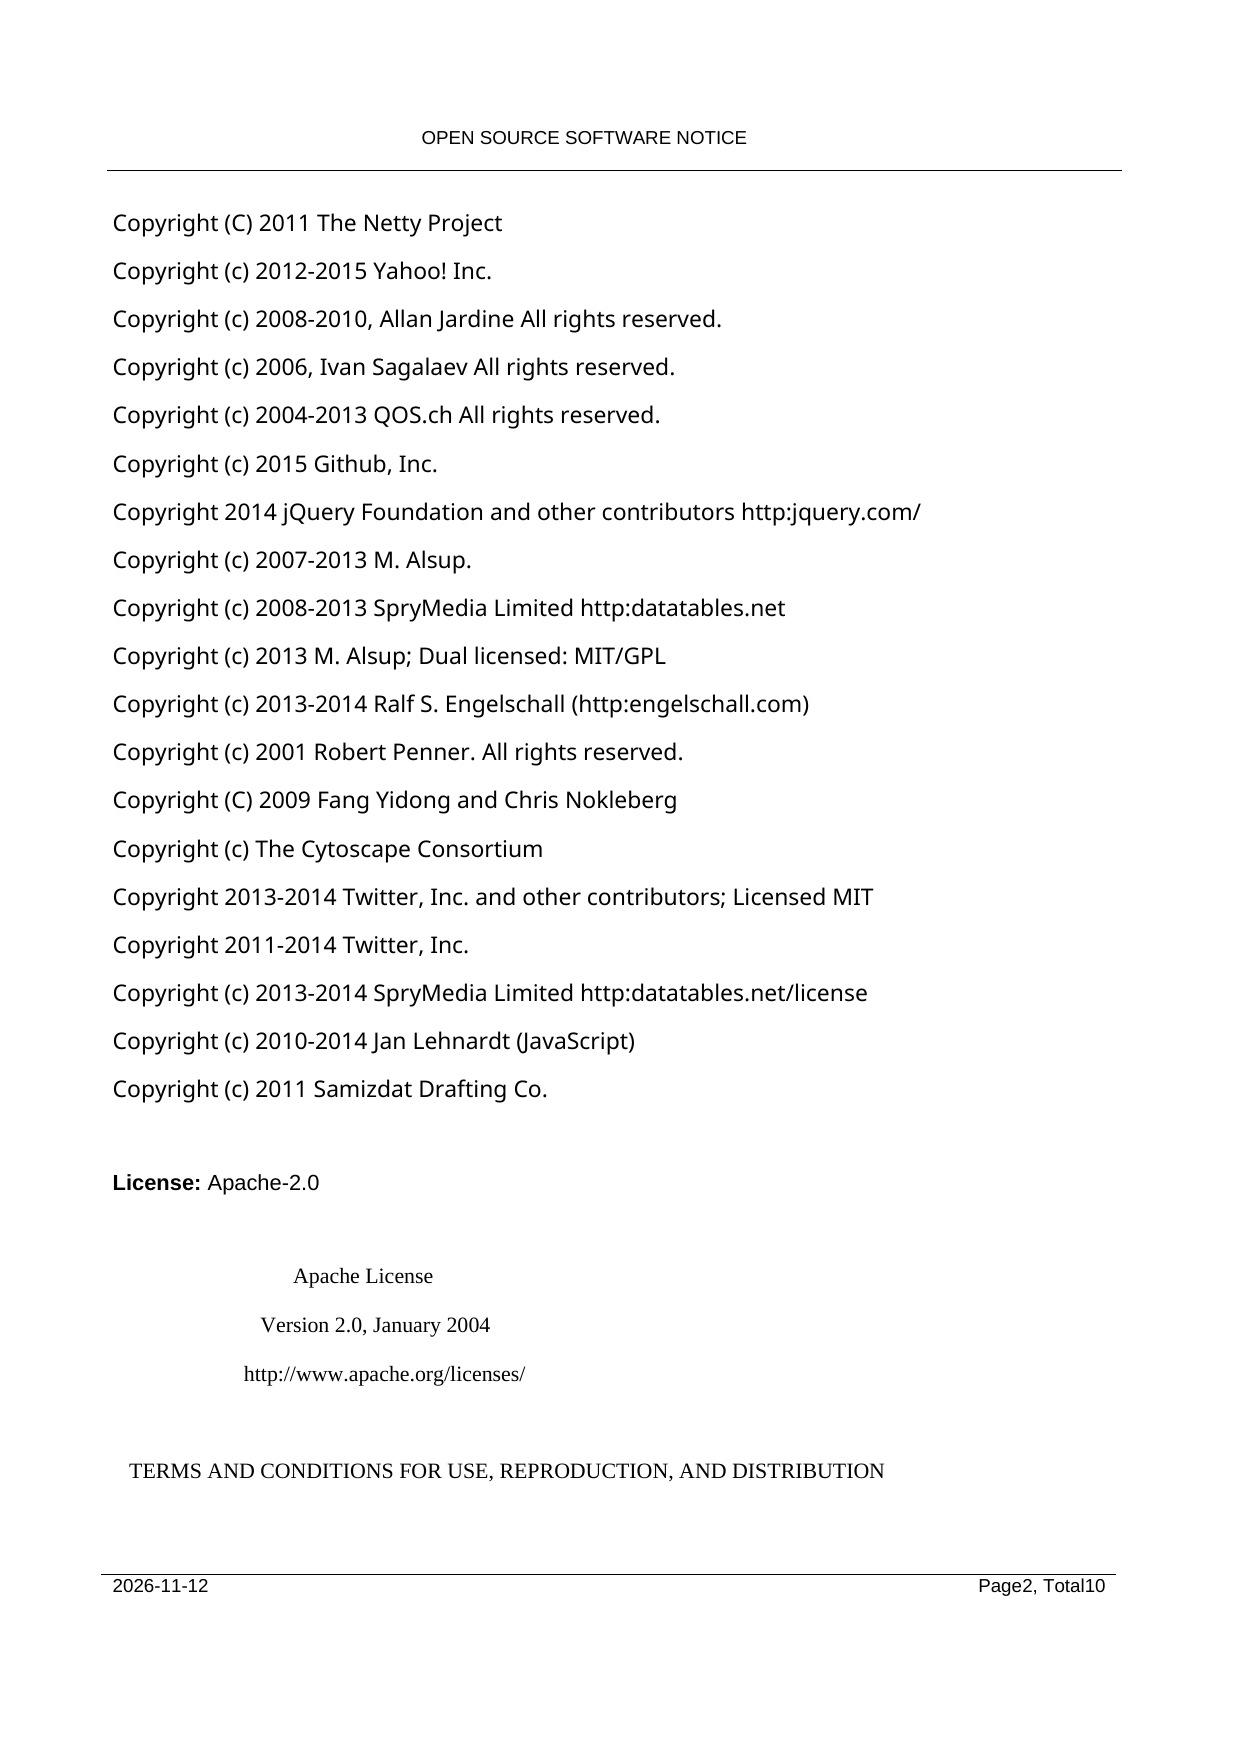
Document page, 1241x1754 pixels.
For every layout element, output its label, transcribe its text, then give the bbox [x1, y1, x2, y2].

text Copyright (c) 2004-2013 QOS.ch All rights reserved. [112, 399, 1128, 431]
text License: Apache-2.0 [112, 1166, 1128, 1198]
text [112, 1211, 1128, 1487]
text Copyright 2014 jQuery Foundation and other contributors http:jquery.com/ [112, 495, 1128, 528]
text Copyright 2011-2014 Twitter, Inc. [112, 928, 1128, 961]
text Copyright (c) 2001 Robert Penner. All rights reserved. [112, 736, 1128, 768]
text Copyright (c) 2013-2014 SpryMedia Limited http:datatables.net/license [112, 976, 1128, 1009]
text Copyright (c) 2013 M. Alsup; Dual licensed: MIT/GPL [112, 639, 1128, 672]
text Copyright (c) 2007-2013 M. Alsup. [112, 543, 1128, 576]
text Copyright (c) The Cytoscape Consortium [112, 832, 1128, 864]
text Copyright (c) 2006, Ivan Sagalaev All rights reserved. [112, 351, 1128, 383]
text Copyright (c) 2010-2014 Jan Lehnardt (JavaScript) [112, 1024, 1128, 1057]
text Copyright (c) 2015 Github, Inc. [112, 447, 1128, 479]
text Copyright (c) 2012-2015 Yahoo! Inc. [112, 254, 1128, 287]
text Copyright (c) 2013-2014 Ralf S. Engelschall (http:engelschall.com) [112, 688, 1128, 720]
text Copyright (C) 2009 Fang Yidong and Chris Nokleberg [112, 784, 1128, 816]
text Copyright (c) 2008-2010, Allan Jardine All rights reserved. [112, 303, 1128, 335]
text Copyright 2013-2014 Twitter, Inc. and other contributors; Licensed MIT [112, 880, 1128, 913]
text Copyright (c) 2011 Samizdat Drafting Co. [112, 1073, 1128, 1105]
text Copyright (C) 2011 The Netty Project [112, 206, 1128, 239]
text Copyright (c) 2008-2013 SpryMedia Limited http:datatables.net [112, 591, 1128, 624]
